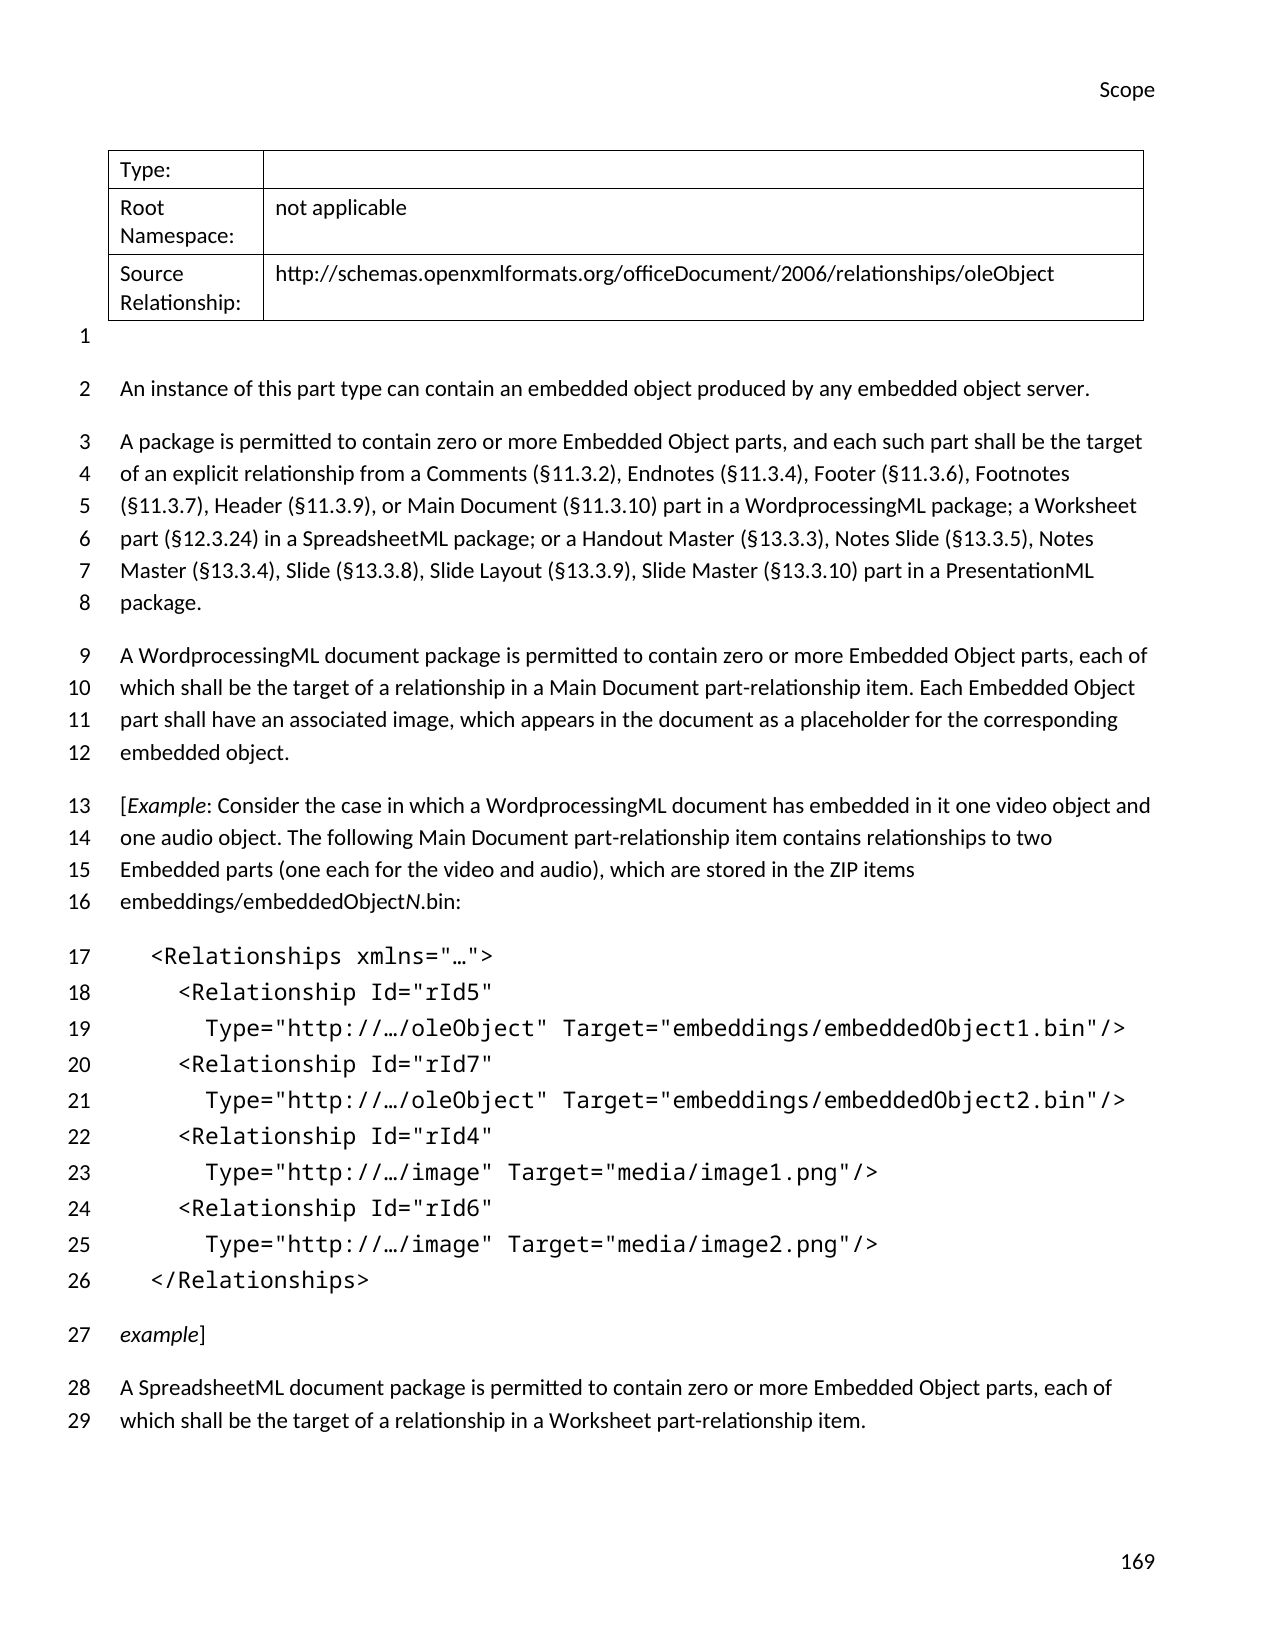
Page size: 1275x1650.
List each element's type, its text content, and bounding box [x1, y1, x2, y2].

text A package is permitted to contain zero or more Embedded Object parts, and each such part shall be the target of an explicit relationship from a Comments (§11.3.2), Endnotes (§11.3.4), Footer (§11.3.6), Footnotes (§11.3.7), Header (§11.3.9), or Main Document (§11.3.10) part in a WordprocessingML package; a Worksheet part (§12.3.24) in a SpreadsheetML package; or a Handout Master (§13.3.3), Notes Slide (§13.3.5), Notes Master (§13.3.4), Slide (§13.3.8), Slide Layout (§13.3.9), Slide Master (§13.3.10) part in a PresentationML package. [120, 427, 1155, 616]
text [Example: Consider the case in which a WordprocessingML document has embedded in it one video object and one audio object. The following Main Document part-relationship item contains relationships to two Embedded parts (one each for the video and audio), which are stored in the ZIP items embeddings/embeddedObjectN.bin: [120, 791, 1155, 915]
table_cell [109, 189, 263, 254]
text <Relationships xmlns="…"> <Relationship Id="rId5" Type="http://…/oleObject" Target="embeddings/embeddedObject1.bin"/> <Relationship Id="rId7" Type="http://…/oleObject" Target="embeddings/embeddedObject2.bin"/> [150, 940, 1155, 1115]
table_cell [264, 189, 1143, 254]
text A WordprocessingML document package is permitted to contain zero or more Embedded Object parts, each of which shall be the target of a relationship in a Main Document part-relationship item. Each Embedded Object part shall have an associated image, which appears in the document as a placeholder for the corresponding embedded object. [120, 641, 1155, 766]
text example] [120, 1321, 1155, 1348]
text A SpreadsheetML document package is permitted to contain zero or more Embedded Object parts, each of which shall be the target of a relationship in a Worksheet part-relationship item. [120, 1373, 1155, 1434]
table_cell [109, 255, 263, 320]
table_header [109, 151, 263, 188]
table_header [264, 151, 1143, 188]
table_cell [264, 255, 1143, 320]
text <Relationship Id="rId4" Type="http://…/image" Target="media/image1.png"/> <Relationship Id="rId6" Type="http://…/image" Target="media/image2.png"/> </Relationships> [150, 1120, 1155, 1295]
text An instance of this part type can contain an embedded object produced by any embedded object server. [120, 374, 1155, 402]
